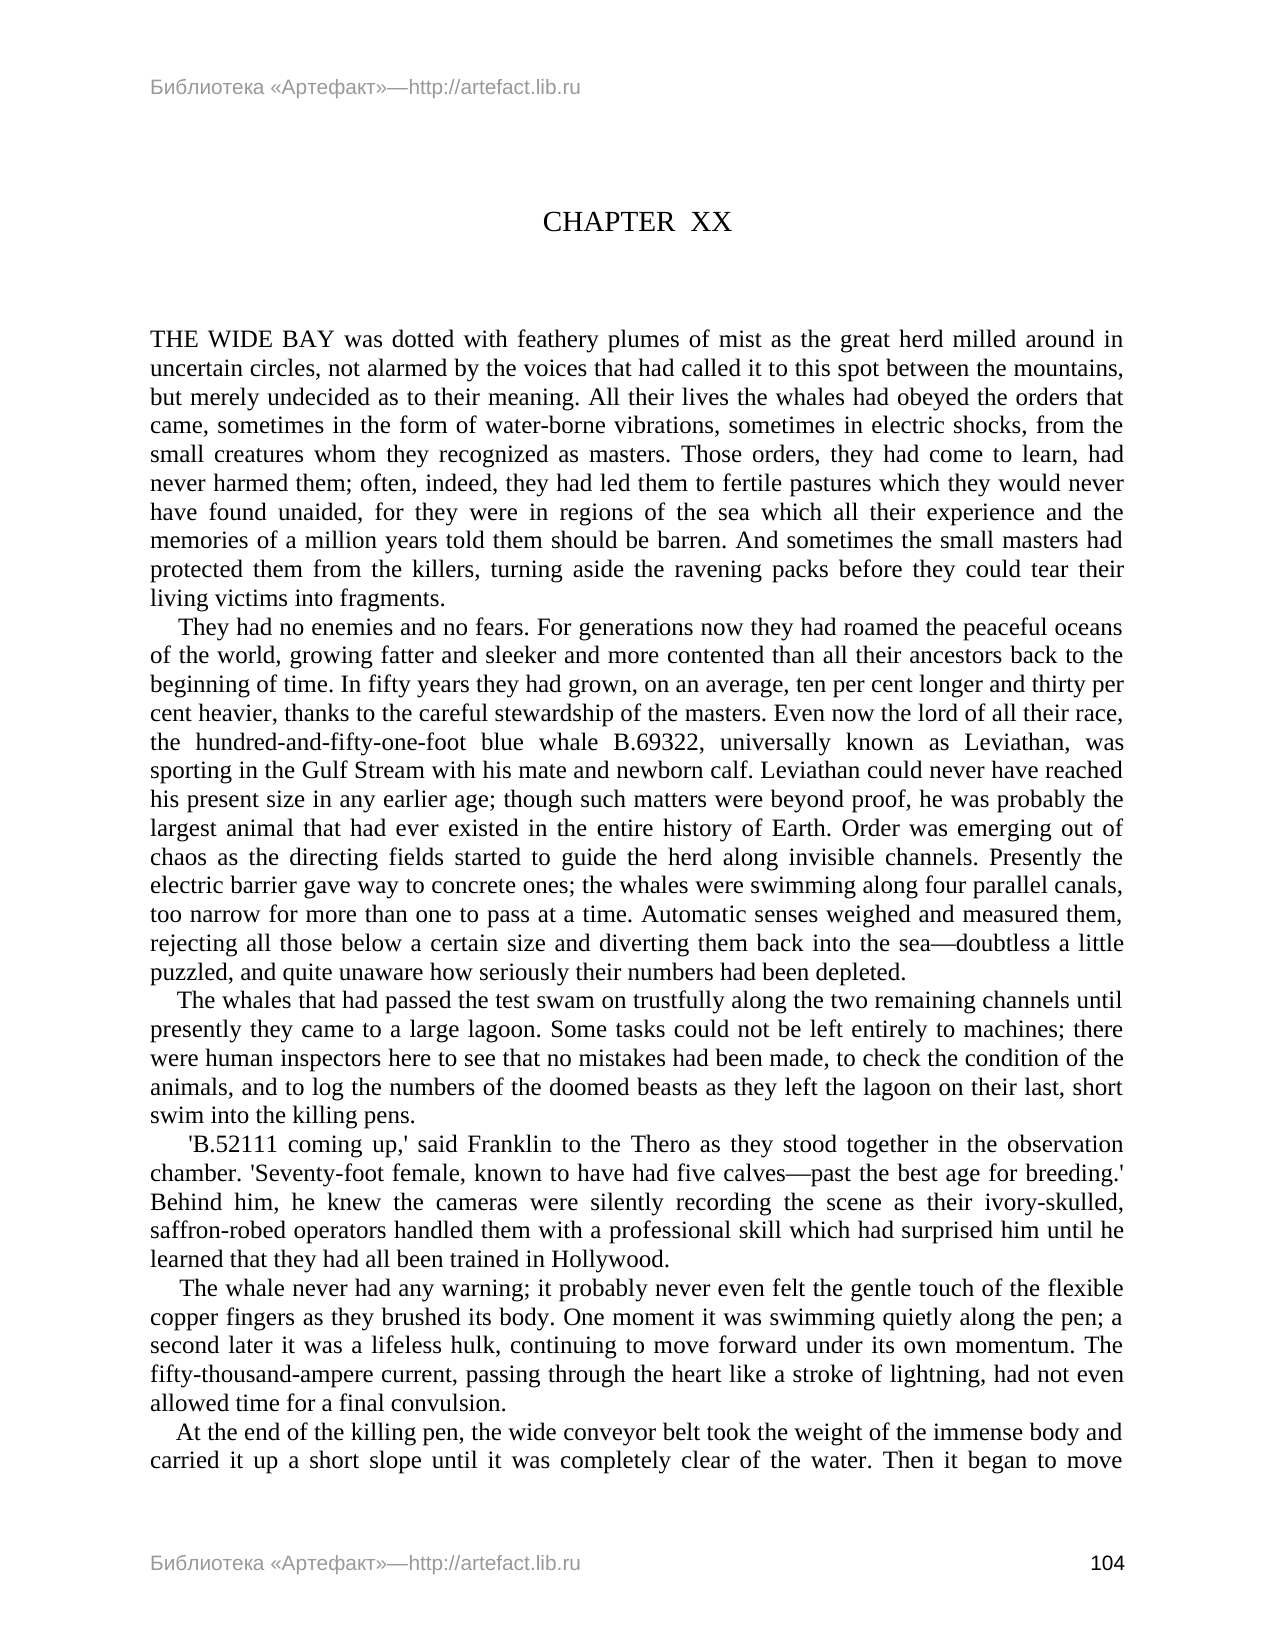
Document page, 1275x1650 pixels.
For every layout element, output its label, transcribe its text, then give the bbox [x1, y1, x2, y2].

text The whale never had any warning; it probably never even felt the gentle touch of the flexible copper fingers as they brushed its body. One moment it was swimming quietly along the pen; a second later it was a lifeless hulk, continuing to move forward under its own momentum. The fifty-thousand-ampere current, passing through the heart like a stroke of lightning, had not even allowed time for a final convulsion. [150, 1273, 1125, 1417]
text They had no enemies and no fears. For generations now they had roamed the peaceful oceans of the world, growing fatter and sleeker and more contented than all their ancestors back to the beginning of time. In fifty years they had grown, on an average, ten per cent longer and thirty per cent heavier, thanks to the careful stewardship of the masters. Even now the lord of all their race, the hundred-and-fifty-one-foot blue whale B.69322, universally known as Leviathan, was sporting in the Gulf Stream with his mate and newborn calf. Leviathan could never have reached his present size in any earlier age; though such matters were beyond proof, he was probably the largest animal that had ever existed in the entire history of Earth. Order was emerging out of chaos as the directing fields started to guide the herd along invisible channels. Presently the electric barrier gave way to concrete ones; the whales were swimming along four parallel canals, too narrow for more than one to pass at a time. Automatic senses weighed and measured them, rejecting all those below a certain size and diverting them back into the sea—doubtless a little puzzled, and quite unaware how seriously their numbers had been depleted. [150, 612, 1125, 985]
text The wide bay was dotted with feathery plumes of mist as the great herd milled around in uncertain circles, not alarmed by the voices that had called it to this spot between the mountains, but merely undecided as to their meaning. All their lives the whales had obeyed the orders that came, sometimes in the form of water-borne vibrations, sometimes in electric shocks, from the small creatures whom they recognized as masters. Those orders, they had come to learn, had never harmed them; often, indeed, they had led them to fertile pastures which they would never have found unaided, for they were in regions of the sea which all their experience and the memories of a million years told them should be barren. And sometimes the small masters had protected them from the killers, turning aside the ravening packs before they could tear their living victims into fragments. [150, 324, 1125, 612]
text The whales that had passed the test swam on trustfully along the two remaining channels until presently they came to a large lagoon. Some tasks could not be left entirely to machines; there were human inspectors here to see that no mistakes had been made, to check the condition of the animals, and to log the numbers of the doomed beasts as they left the lagoon on their last, short swim into the killing pens. [150, 985, 1125, 1129]
text 'B.52111 coming up,' said Franklin to the Thero as they stood together in the observation chamber. 'Seventy-foot female, known to have had five calves—past the best age for breeding.' Behind him, he knew the cameras were silently recording the scene as their ivory-skulled, saffron-robed operators handled them with a professional skill which had surprised him until he learned that they had all been trained in Hollywood. [150, 1129, 1125, 1273]
subtitle CHAPTER XX [150, 204, 1125, 238]
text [150, 1417, 1125, 1474]
